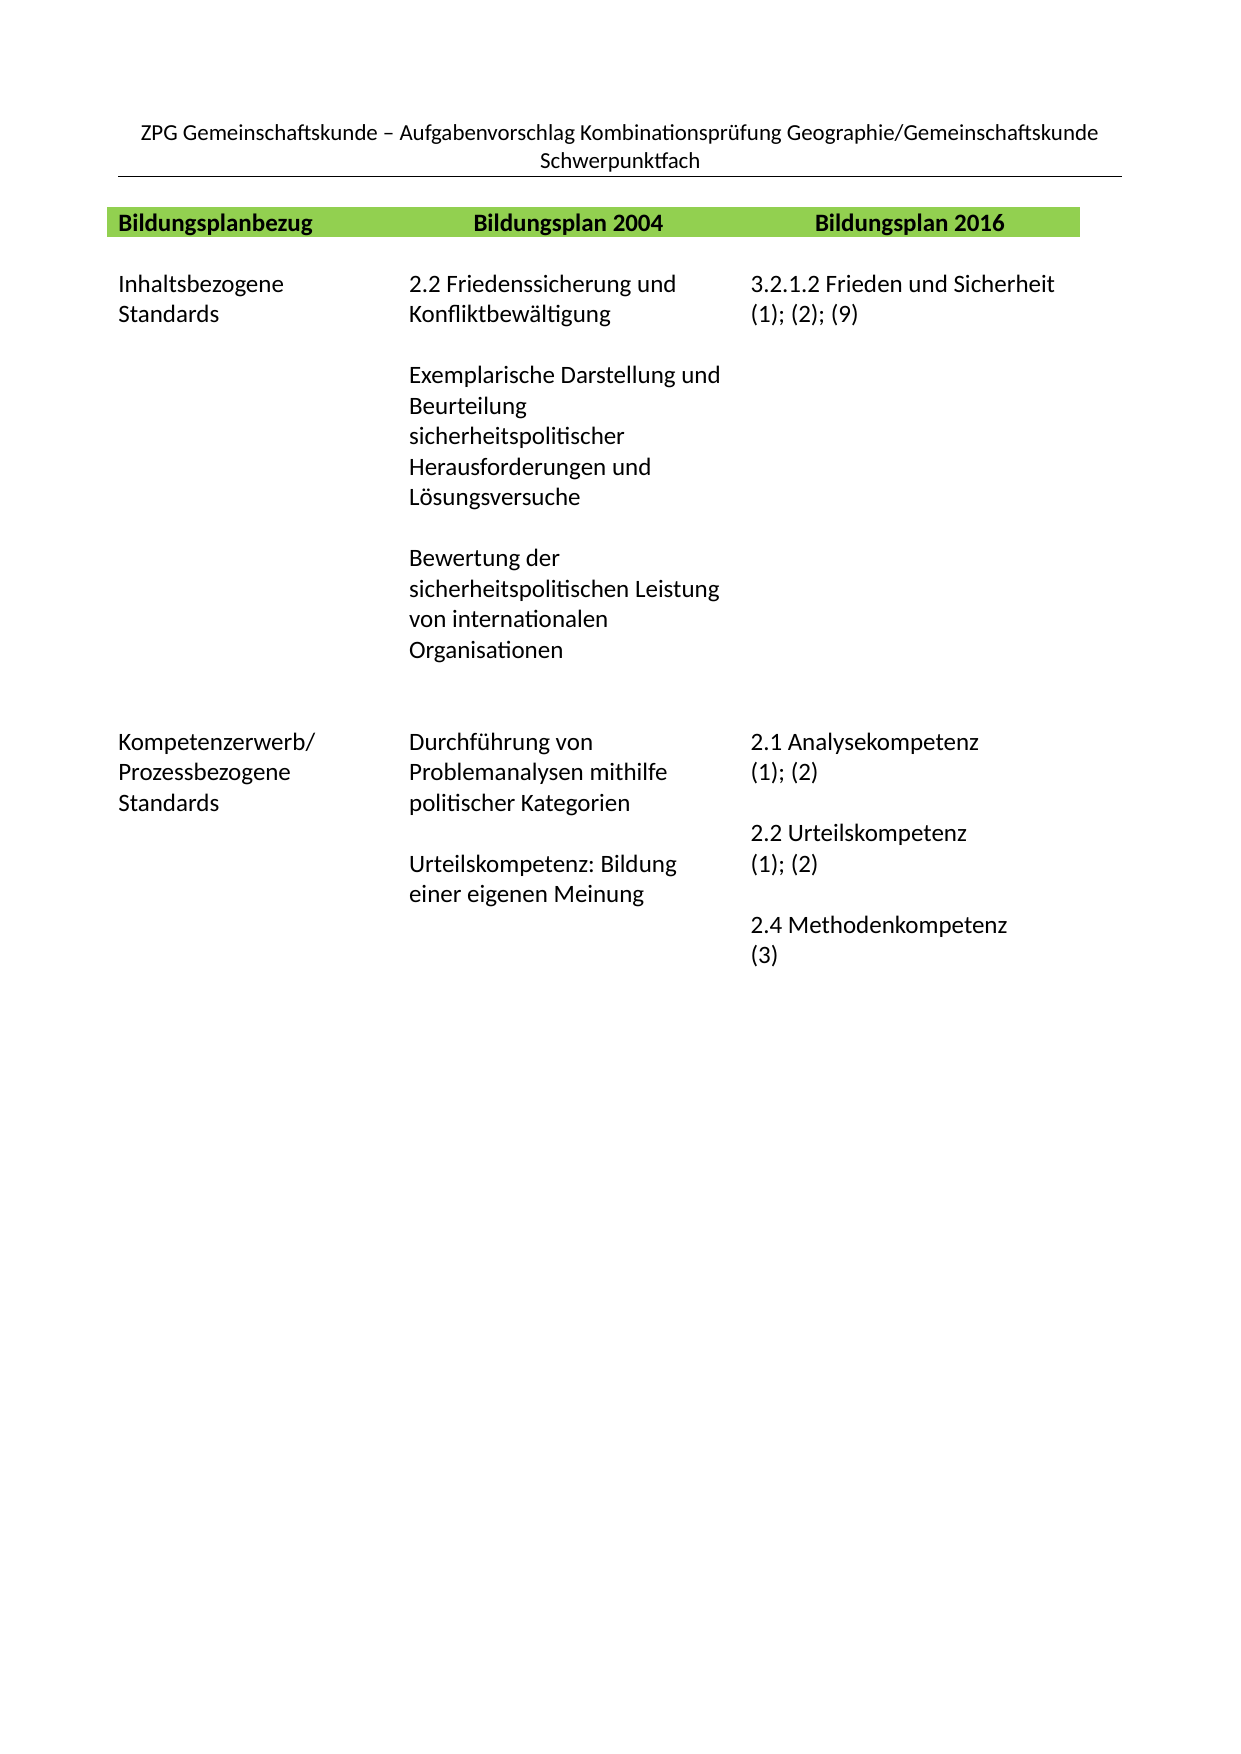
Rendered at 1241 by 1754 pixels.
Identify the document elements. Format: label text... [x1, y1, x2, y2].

table_cell 2.1 Analysekompetenz (1); (2) 2.2 Urteilskompetenz (1); (2) 2.4 Methodenkompetenz (3) [739, 695, 1080, 970]
table_cell Inhaltsbezogene Standards [107, 237, 398, 695]
table_cell 2.2 Friedenssicherung und Konfliktbewältigung Exemplarische Darstellung und Beurteilung sicherheitspolitischer Herausforderungen und Lösungsversuche Bewertung der sicherheitspolitischen Leistung von internationalen Organisationen [398, 237, 739, 695]
table_header Bildungsplan 2016 [739, 207, 1080, 237]
table_cell Durchführung von Problemanalysen mithilfe politischer Kategorien Urteilskompetenz: Bildung einer eigenen Meinung [398, 695, 739, 970]
table_cell 3.2.1.2 Frieden und Sicherheit (1); (2); (9) [739, 237, 1080, 695]
table_header Bildungsplan 2004 [398, 207, 739, 237]
table_header Bildungsplanbezug [107, 207, 398, 237]
table_cell Kompetenzerwerb/ Prozessbezogene Standards [107, 695, 398, 970]
